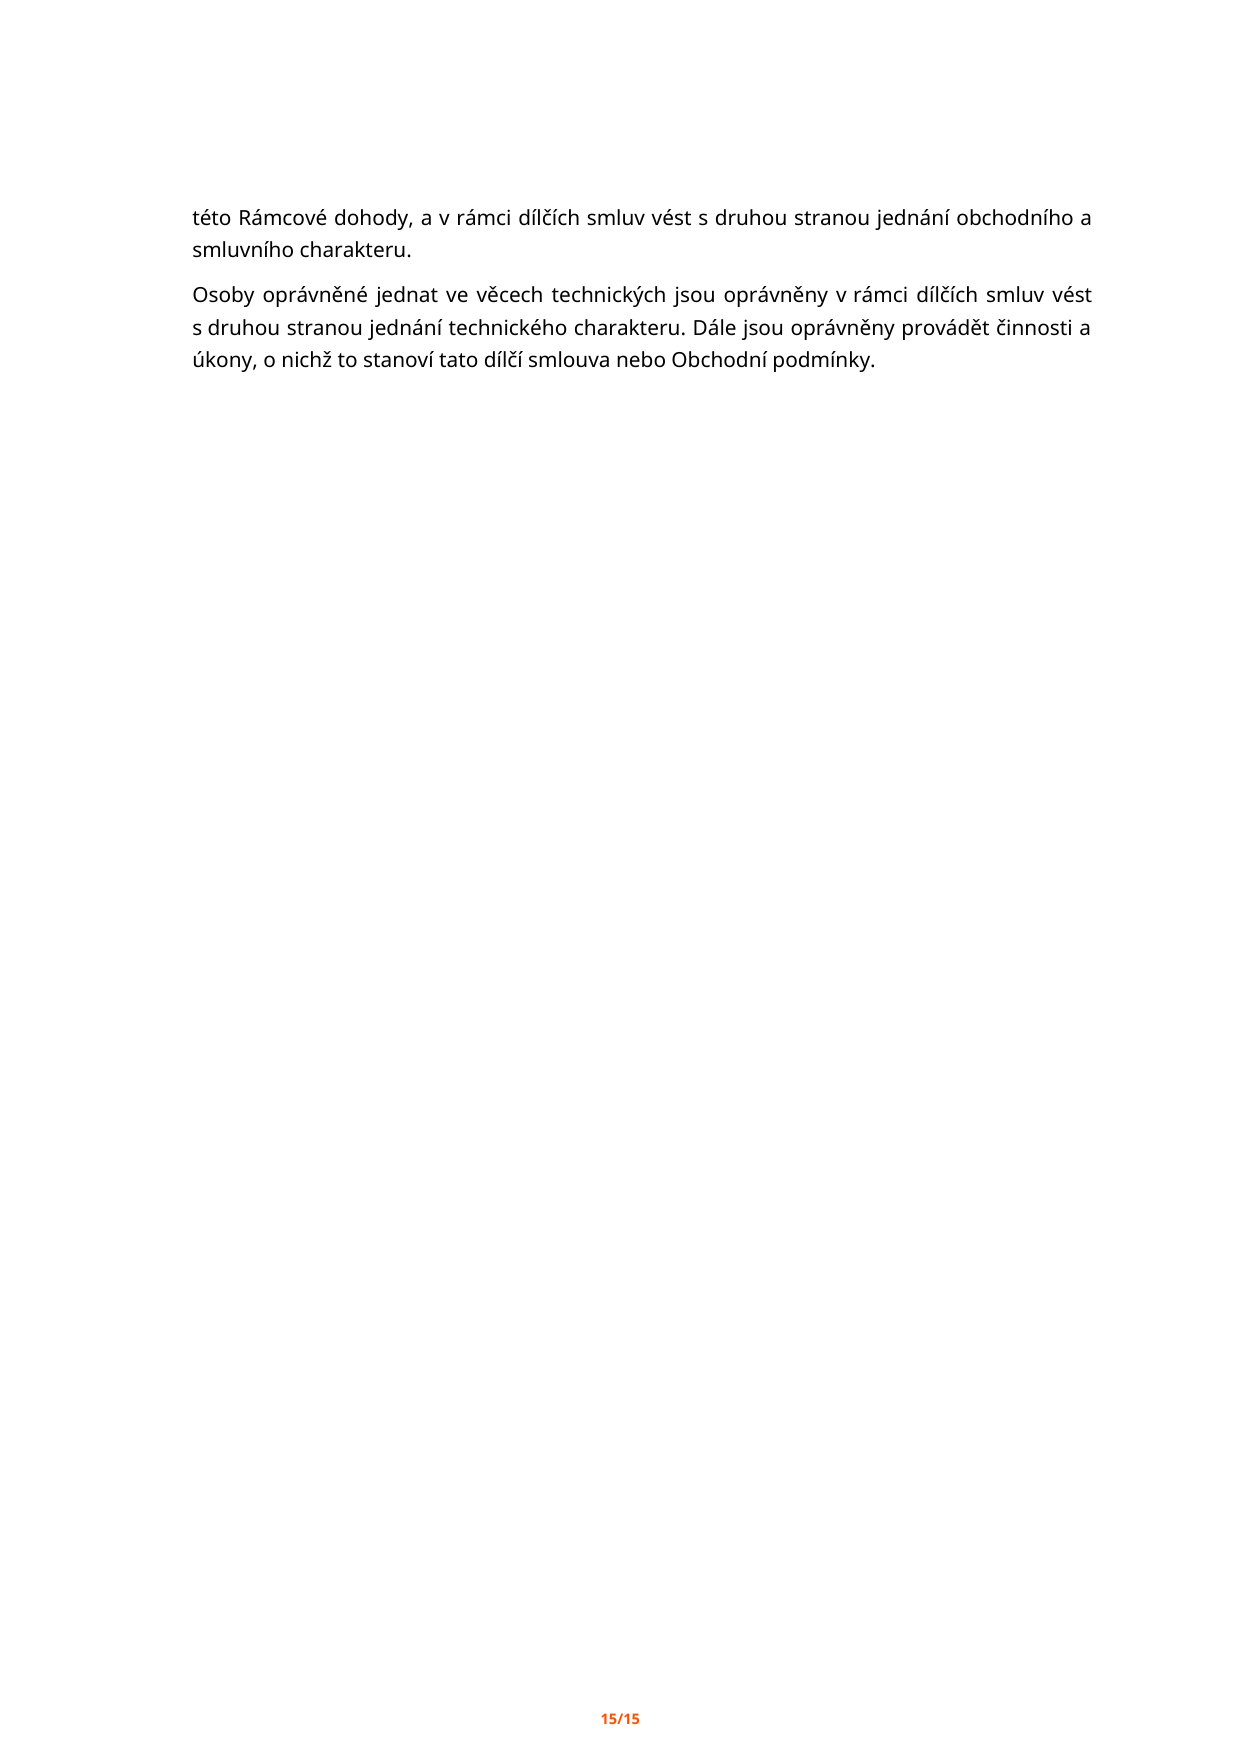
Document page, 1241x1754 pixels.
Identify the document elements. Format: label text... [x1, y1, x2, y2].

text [192, 203, 1092, 264]
text Osoby oprávněné jednat ve věcech technických jsou oprávněny v rámci dílčích smluv vést s druhou stranou jednání technického charakteru. Dále jsou oprávněny provádět činnosti a úkony, o nichž to stanoví tato dílčí smlouva nebo Obchodní podmínky. [192, 280, 1092, 374]
